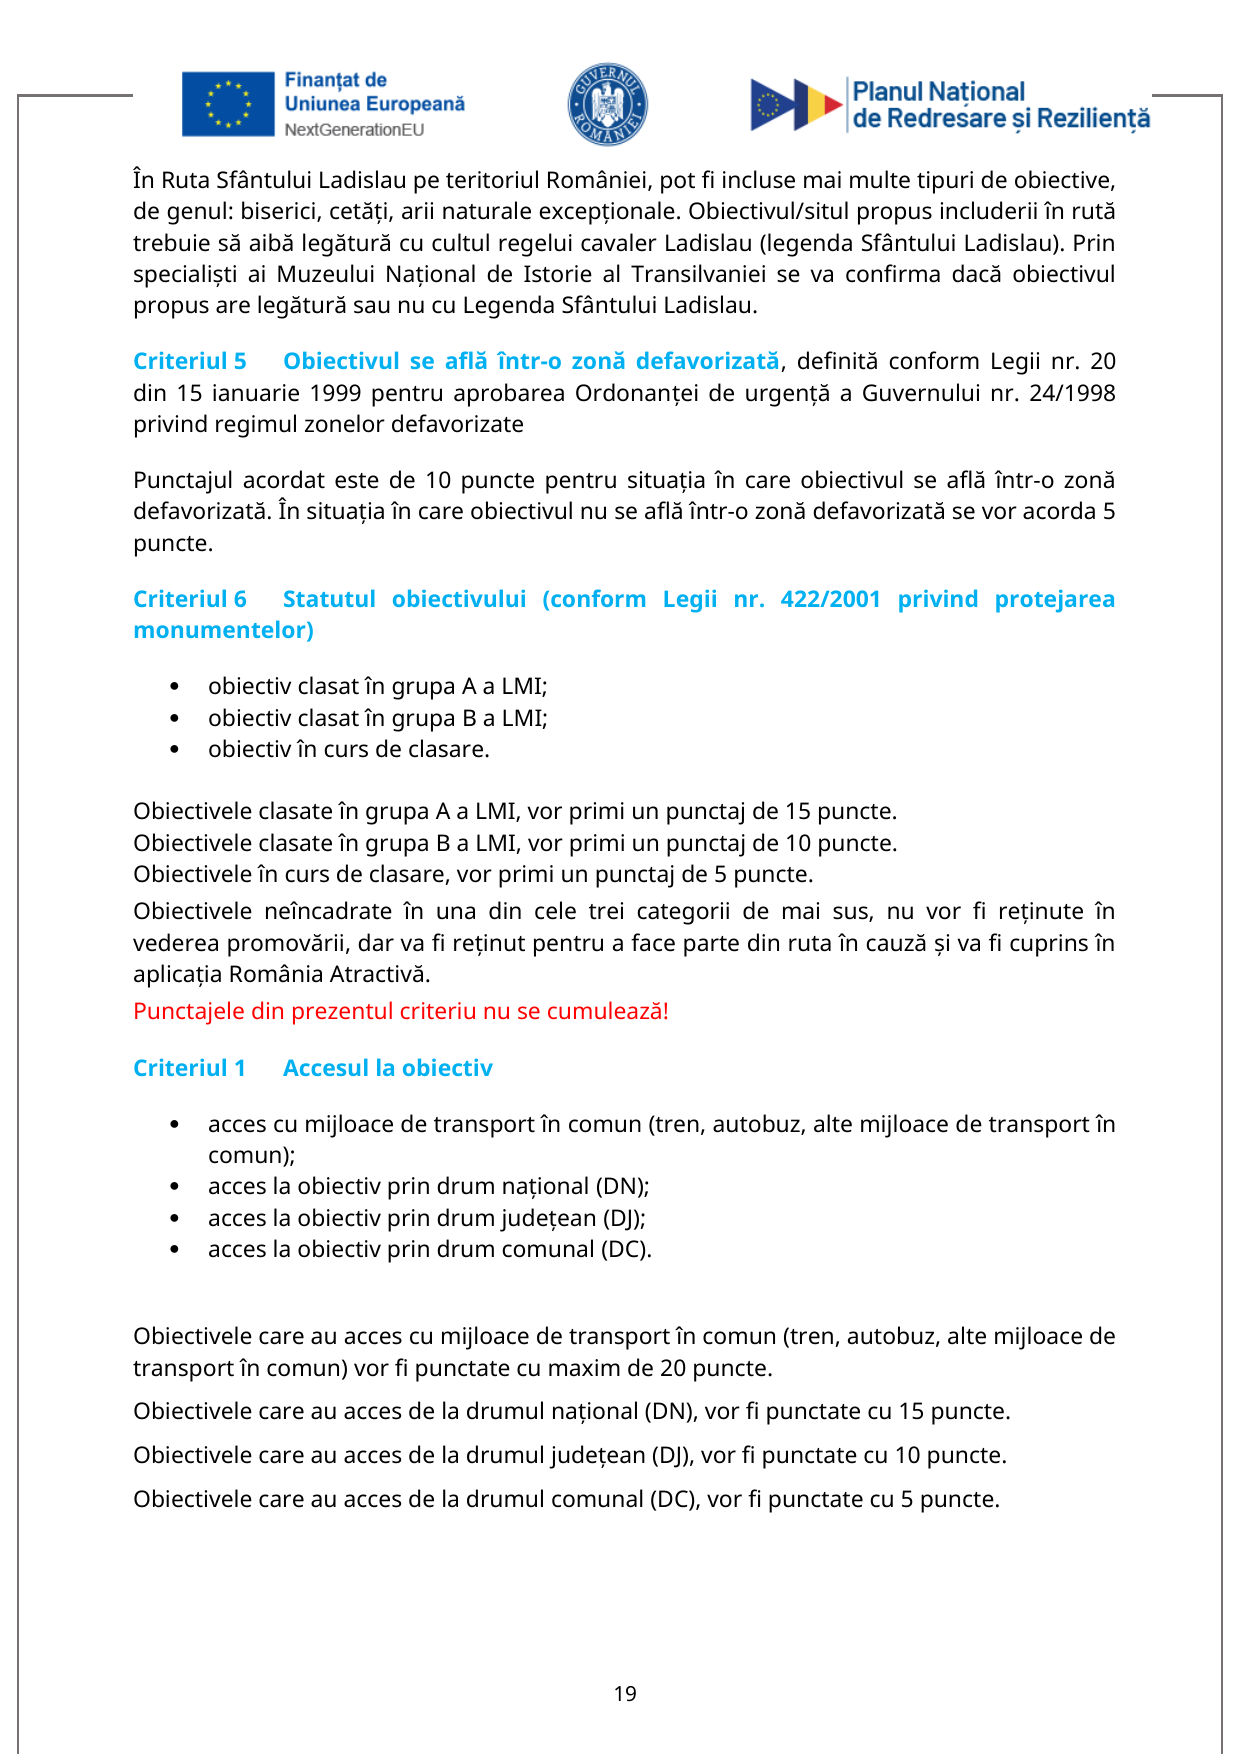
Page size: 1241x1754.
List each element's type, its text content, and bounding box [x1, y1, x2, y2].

list obiectiv în curs de clasare. [170, 733, 1117, 764]
list obiectiv clasat în grupa A a LMI; [170, 670, 1117, 702]
list Obiectivul se află într-o zonă defavorizată, definită conform Legii nr. 20 din 15 ianuarie 1999 pentru aprobarea Ordonanţei de urgență a Guvernului nr. 24/1998 privind regimul zonelor defavorizate [133, 345, 1117, 439]
text Obiectivele clasate în grupa A a LMI, vor primi un punctaj de 15 puncte. [133, 795, 1117, 827]
list acces la obiectiv prin drum județean (DJ); [170, 1202, 1117, 1233]
text Obiectivele care au acces de la drumul național (DN), vor fi punctate cu 15 puncte. [133, 1395, 1117, 1427]
text Obiectivele neîncadrate în una din cele trei categorii de mai sus, nu vor fi reținute în vederea promovării, dar va fi reținut pentru a face parte din ruta în cauză și va fi cuprins în aplicația România Atractivă. [133, 895, 1117, 989]
list acces cu mijloace de transport în comun (tren, autobuz, alte mijloace de transport în comun); [170, 1108, 1117, 1170]
list Statutul obiectivului (conform Legii nr. 422/2001 privind protejarea monumentelor) [133, 583, 1117, 645]
text Obiectivele care au acces de la drumul comunal (DC), vor fi punctate cu 5 puncte. [133, 1483, 1117, 1514]
list Accesul la obiectiv [133, 1052, 1117, 1083]
text În Ruta Sfântului Ladislau pe teritoriul României, pot fi incluse mai multe tipuri de obiective, de genul: biserici, cetăți, arii naturale excepționale. Obiectivul/situl propus includerii în rută trebuie să aibă legătură cu cultul regelui cavaler Ladislau (legenda Sfântului Ladislau). Prin specialiști ai Muzeului Național de Istorie al Transilvaniei se va confirma dacă obiectivul propus are legătură sau nu cu Legenda Sfântului Ladislau. [133, 164, 1117, 320]
text Obiectivele clasate în grupa B a LMI, vor primi un punctaj de 10 puncte. [133, 827, 1117, 858]
list acces la obiectiv prin drum comunal (DC). [170, 1233, 1117, 1264]
list acces la obiectiv prin drum național (DN); [170, 1170, 1117, 1202]
text Punctajele din prezentul criteriu nu se cumulează! [133, 995, 1117, 1027]
text Punctajul acordat este de 10 puncte pentru situația în care obiectivul se află într-o zonă defavorizată. În situația în care obiectivul nu se află într-o zonă defavorizată se vor acorda 5 puncte. [133, 464, 1117, 558]
list obiectiv clasat în grupa B a LMI; [170, 702, 1117, 733]
text Obiectivele care au acces cu mijloace de transport în comun (tren, autobuz, alte mijloace de transport în comun) vor fi punctate cu maxim de 20 puncte. [133, 1320, 1117, 1383]
text Obiectivele care au acces de la drumul județean (DJ), vor fi punctate cu 10 puncte. [133, 1439, 1117, 1470]
text Obiectivele în curs de clasare, vor primi un punctaj de 5 puncte. [133, 858, 1117, 889]
